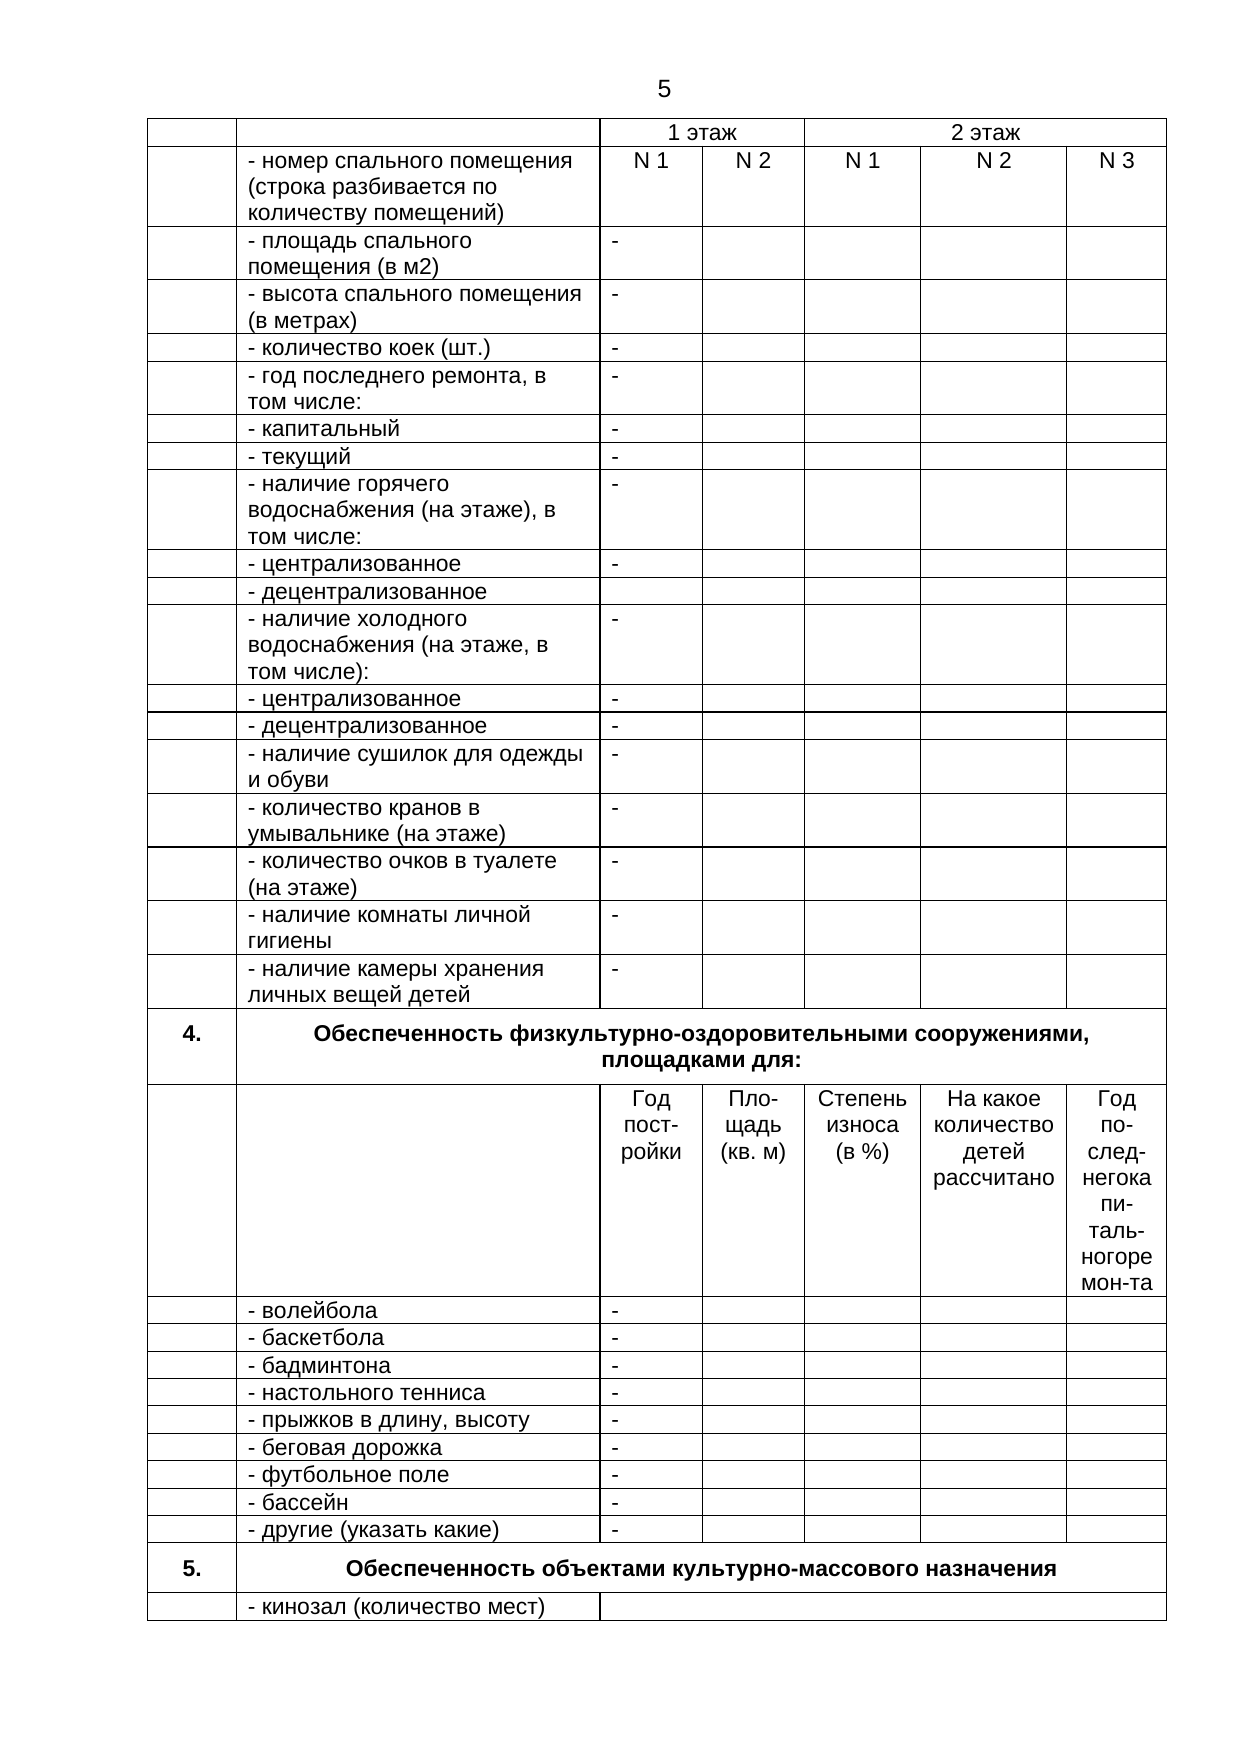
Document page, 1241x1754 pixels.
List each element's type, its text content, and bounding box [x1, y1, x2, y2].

table_cell [703, 550, 804, 577]
table_cell [805, 470, 920, 549]
table_cell - [601, 1434, 702, 1460]
table_cell Год пост-ройки [601, 1085, 702, 1296]
table_cell [1067, 1297, 1166, 1323]
table_cell [921, 685, 1066, 711]
table_cell [921, 550, 1066, 577]
table_cell [1067, 740, 1166, 793]
table_cell - другие (указать какие) [237, 1516, 599, 1542]
table_cell [1067, 713, 1166, 739]
table_cell [805, 713, 920, 739]
table_cell [805, 848, 920, 900]
table_cell [805, 901, 920, 954]
table_cell [805, 794, 920, 846]
table_cell - футбольное поле [237, 1461, 599, 1487]
table_cell [921, 1352, 1066, 1378]
table_cell [148, 740, 236, 793]
table_cell - высота спального помещения (в метрах) [237, 280, 599, 333]
table_cell - [601, 1489, 702, 1515]
table_cell [148, 443, 236, 469]
table_cell - [601, 1461, 702, 1487]
table_cell [1067, 280, 1166, 333]
table_cell [601, 578, 702, 604]
table_cell - децентрализованное [237, 713, 599, 739]
table_cell [703, 685, 804, 711]
table_cell [805, 227, 920, 279]
table_cell [921, 1324, 1066, 1351]
table_cell [703, 578, 804, 604]
table_cell [921, 443, 1066, 469]
table_cell - год последнего ремонта, в том числе: [237, 362, 599, 414]
table_cell [148, 685, 236, 711]
table_cell [805, 955, 920, 1008]
table_cell [148, 470, 236, 549]
table_cell [921, 713, 1066, 739]
table_cell [148, 794, 236, 846]
table_cell N 1 [805, 147, 920, 226]
table_cell [1067, 1489, 1166, 1515]
table_cell [921, 1406, 1066, 1433]
table_cell N 1 [601, 147, 702, 226]
table_cell [703, 713, 804, 739]
table_cell [805, 605, 920, 684]
table_cell [703, 1489, 804, 1515]
table_cell [703, 901, 804, 954]
table_cell [1067, 227, 1166, 279]
table_cell [703, 740, 804, 793]
table_cell - капитальный [237, 415, 599, 442]
table_cell 2 этаж [805, 119, 1166, 146]
table_cell - [601, 280, 702, 333]
table_cell [148, 334, 236, 361]
table_cell [921, 1461, 1066, 1487]
table_cell [1067, 1406, 1166, 1433]
table_cell - количество кранов в умывальнике (на этаже) [237, 794, 599, 846]
table_cell [921, 955, 1066, 1008]
table_cell [1067, 1379, 1166, 1405]
table_cell [148, 1516, 236, 1542]
table_cell - [601, 362, 702, 414]
table_cell [703, 280, 804, 333]
table_cell - [601, 713, 702, 739]
table_cell - [601, 1324, 702, 1351]
table_cell 5. [148, 1543, 236, 1592]
table_cell [1067, 334, 1166, 361]
table_cell [1067, 443, 1166, 469]
table_cell - количество коек (шт.) [237, 334, 599, 361]
table_cell 1 этаж [601, 119, 804, 146]
table_cell - [601, 1297, 702, 1323]
table_cell [148, 1434, 236, 1460]
table_cell [805, 280, 920, 333]
table_cell Обеспеченность объектами культурно-массового назначения [237, 1543, 1166, 1592]
table_cell [805, 443, 920, 469]
table_cell [148, 1324, 236, 1351]
table_cell N 3 [1067, 147, 1166, 226]
table_cell [1067, 794, 1166, 846]
table_cell - наличие сушилок для одежды и обуви [237, 740, 599, 793]
table_cell - [601, 1352, 702, 1378]
table_cell [703, 1324, 804, 1351]
table_cell - наличие горячего водоснабжения (на этаже), в том числе: [237, 470, 599, 549]
table_cell [703, 470, 804, 549]
table_cell [148, 147, 236, 226]
table_cell [805, 1379, 920, 1405]
table_cell [703, 794, 804, 846]
table_cell [1067, 901, 1166, 954]
table_cell [805, 334, 920, 361]
table_cell - [601, 1516, 702, 1542]
table_cell - централизованное [237, 550, 599, 577]
table_cell - централизованное [237, 685, 599, 711]
table_cell - [601, 1379, 702, 1405]
table_cell - [601, 227, 702, 279]
table_cell - прыжков в длину, высоту [237, 1406, 599, 1433]
table_cell [921, 848, 1066, 900]
table_cell [1067, 955, 1166, 1008]
table_cell [148, 848, 236, 900]
table_cell - количество очков в туалете (на этаже) [237, 848, 599, 900]
table_cell [148, 605, 236, 684]
table_cell [703, 443, 804, 469]
table_cell - [601, 901, 702, 954]
table_cell [703, 955, 804, 1008]
table_cell [805, 550, 920, 577]
table_cell На какое количество детей рассчитано [921, 1085, 1066, 1296]
table_cell [805, 362, 920, 414]
table_cell - наличие комнаты личной гигиены [237, 901, 599, 954]
table_cell - бадминтона [237, 1352, 599, 1378]
table_cell [148, 362, 236, 414]
table_cell [703, 334, 804, 361]
table_cell [805, 1297, 920, 1323]
table_cell [921, 280, 1066, 333]
table_cell [148, 713, 236, 739]
table_cell - [601, 470, 702, 549]
table_cell [148, 1461, 236, 1487]
table_cell - [601, 415, 702, 442]
table_cell - беговая дорожка [237, 1434, 599, 1460]
table_cell [921, 362, 1066, 414]
table_cell [921, 605, 1066, 684]
table_cell [805, 1516, 920, 1542]
table_cell [805, 1461, 920, 1487]
table_cell [805, 1352, 920, 1378]
table_cell - [601, 550, 702, 577]
table_cell [1067, 415, 1166, 442]
table_cell - [601, 740, 702, 793]
table_cell [921, 1379, 1066, 1405]
table_cell [148, 1085, 236, 1296]
table_cell - [601, 685, 702, 711]
table_cell [1067, 685, 1166, 711]
table_cell [805, 1489, 920, 1515]
table_cell [703, 1297, 804, 1323]
table_cell - [601, 1406, 702, 1433]
table_cell [148, 1352, 236, 1378]
table_cell - наличие холодного водоснабжения (на этаже, в том числе): [237, 605, 599, 684]
table_cell - [601, 605, 702, 684]
table_cell [237, 1085, 599, 1296]
table_cell 4. [148, 1009, 236, 1084]
table_cell [148, 1406, 236, 1433]
table_cell Год по-след-негокапи-таль-ногоремон-та [1067, 1085, 1166, 1296]
table_cell - децентрализованное [237, 578, 599, 604]
table_cell [921, 470, 1066, 549]
table_cell - кинозал (количество мест) [237, 1593, 599, 1619]
table_cell [237, 119, 599, 146]
table_cell [921, 578, 1066, 604]
table_cell [921, 1297, 1066, 1323]
table_cell [921, 1489, 1066, 1515]
table_cell [148, 1297, 236, 1323]
table_cell - [601, 794, 702, 846]
table_cell [1067, 362, 1166, 414]
table_cell [1067, 1461, 1166, 1487]
table_cell [148, 415, 236, 442]
table_cell Степень износа (в %) [805, 1085, 920, 1296]
table_cell [1067, 848, 1166, 900]
table_cell [148, 550, 236, 577]
table_cell - площадь спального помещения (в м2) [237, 227, 599, 279]
table_cell [703, 1434, 804, 1460]
table_cell [921, 1516, 1066, 1542]
table_cell [1067, 1324, 1166, 1351]
table_cell [148, 955, 236, 1008]
table_cell [805, 685, 920, 711]
table_cell - [601, 955, 702, 1008]
table_cell [703, 415, 804, 442]
table_cell [1067, 605, 1166, 684]
table_cell [148, 1379, 236, 1405]
table_cell [1067, 1434, 1166, 1460]
table_cell [703, 362, 804, 414]
table_cell [805, 1324, 920, 1351]
table_cell - бассейн [237, 1489, 599, 1515]
table_cell [805, 1434, 920, 1460]
table_cell - настольного тенниса [237, 1379, 599, 1405]
table_cell [1067, 1516, 1166, 1542]
table_cell [148, 578, 236, 604]
table_cell [703, 1352, 804, 1378]
table_cell N 2 [921, 147, 1066, 226]
table_cell - наличие камеры хранения личных вещей детей [237, 955, 599, 1008]
table_cell [1067, 550, 1166, 577]
table_cell - [601, 334, 702, 361]
table_cell [921, 740, 1066, 793]
table_cell [921, 334, 1066, 361]
table_cell [703, 1379, 804, 1405]
table_cell [805, 578, 920, 604]
table_cell [703, 1461, 804, 1487]
table_cell [148, 1489, 236, 1515]
table_cell [703, 227, 804, 279]
table_cell Обеспеченность физкультурно-оздоровительными сооружениями, площадками для: [237, 1009, 1166, 1084]
table_cell [148, 119, 236, 146]
table_cell [1067, 578, 1166, 604]
table_cell [921, 901, 1066, 954]
table_cell - баскетбола [237, 1324, 599, 1351]
table_cell [148, 901, 236, 954]
table_cell [805, 415, 920, 442]
table_cell - текущий [237, 443, 599, 469]
table_cell N 2 [703, 147, 804, 226]
table_cell [148, 1593, 236, 1619]
table_cell - [601, 443, 702, 469]
table_cell [921, 227, 1066, 279]
table_cell [703, 848, 804, 900]
table_cell [703, 1406, 804, 1433]
table_cell [703, 1516, 804, 1542]
table_cell Пло-щадь (кв. м) [703, 1085, 804, 1296]
table_cell [148, 227, 236, 279]
table_cell [921, 794, 1066, 846]
table_cell [1067, 1352, 1166, 1378]
table_cell - волейбола [237, 1297, 599, 1323]
table_cell [601, 1593, 1166, 1619]
table_cell [1067, 470, 1166, 549]
table_cell [921, 1434, 1066, 1460]
table_cell [805, 1406, 920, 1433]
table_cell [805, 740, 920, 793]
table_cell - [601, 848, 702, 900]
table_cell [148, 280, 236, 333]
table_cell [921, 415, 1066, 442]
table_cell [703, 605, 804, 684]
table_cell - номер спального помещения (строка разбивается по количеству помещений) [237, 147, 599, 226]
